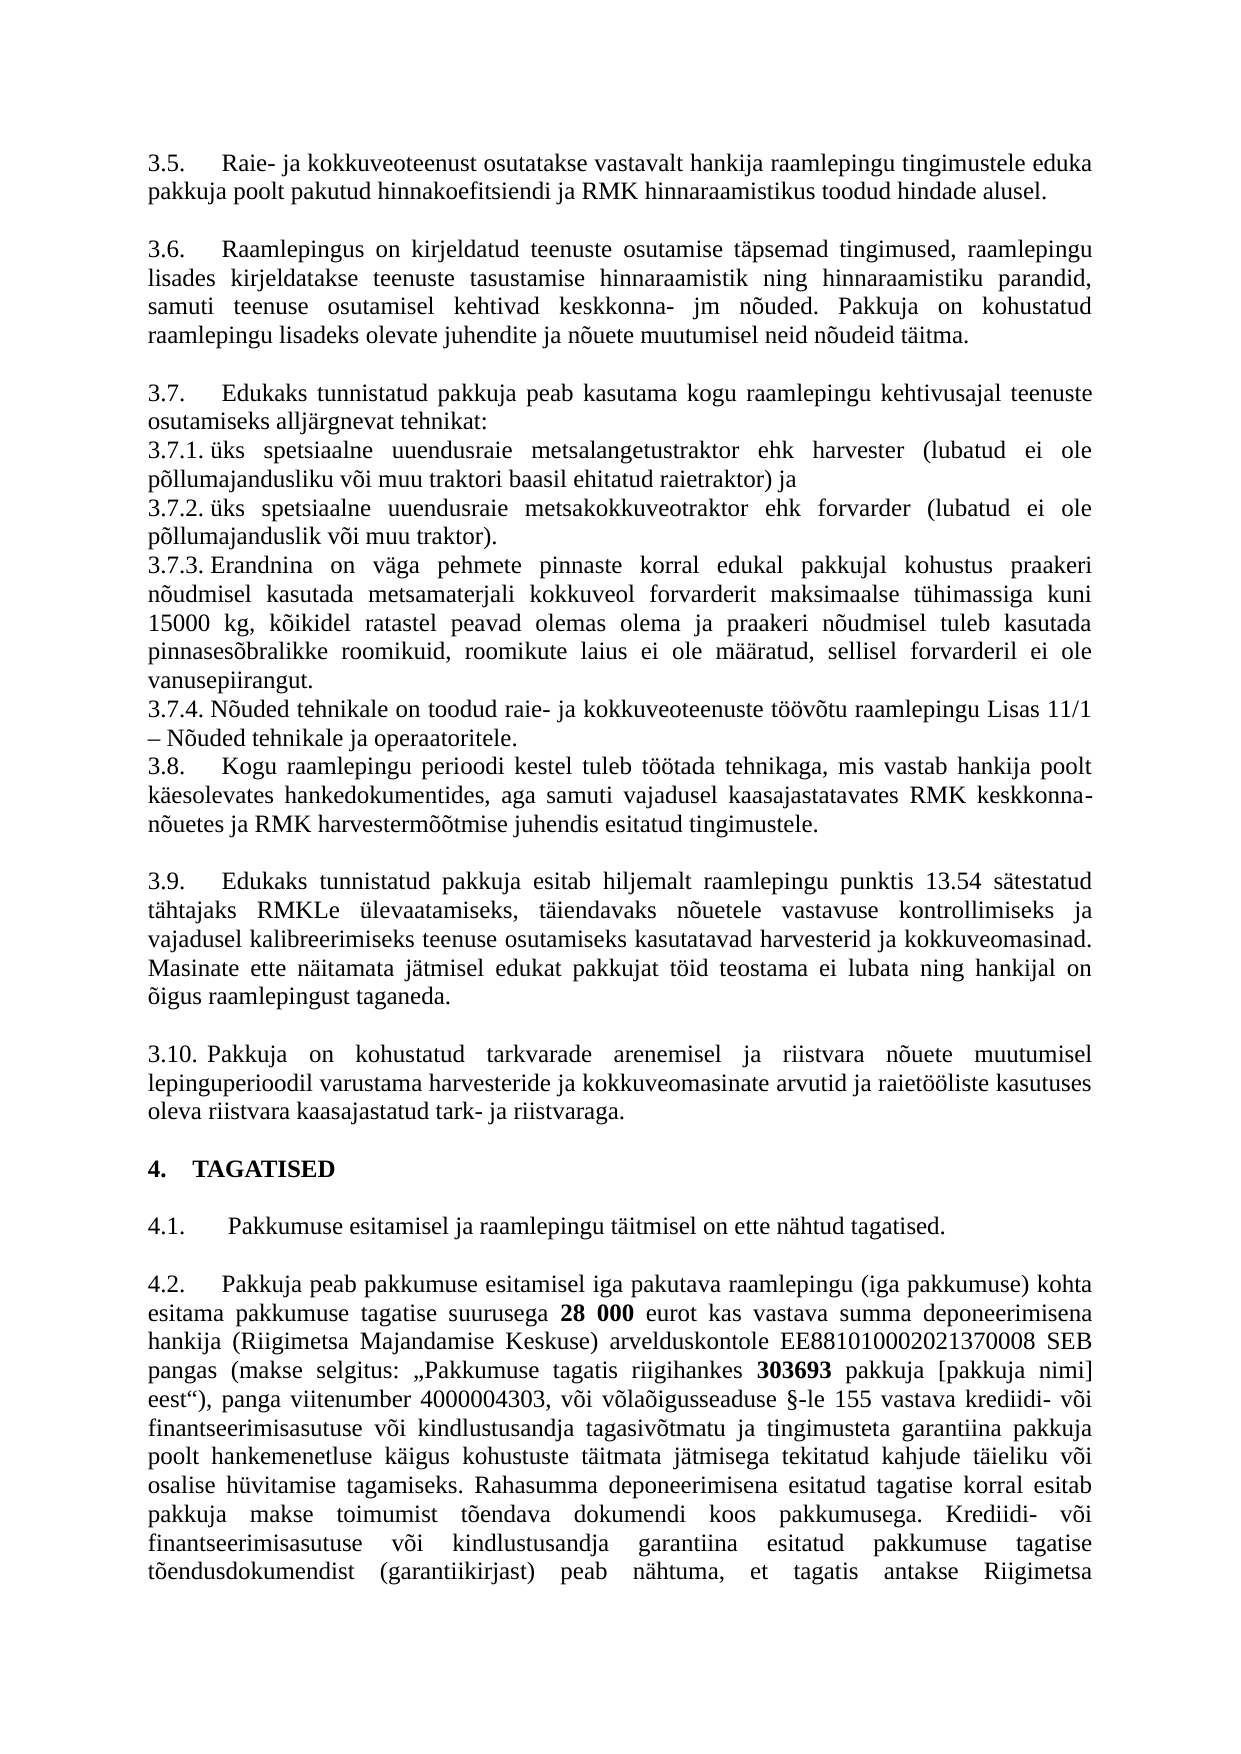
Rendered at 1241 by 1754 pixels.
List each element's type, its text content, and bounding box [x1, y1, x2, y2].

list Edukaks tunnistatud pakkuja esitab hiljemalt raamlepingu punktis 13.54 sätestatud tähtajaks RMKLe ülevaatamiseks, täiendavaks nõuetele vastavuse kontrollimiseks ja vajadusel kalibreerimiseks teenuse osutamiseks kasutatavad harvesterid ja kokkuveomasinad. Masinate ette näitamata jätmisel edukat pakkujat töid teostama ei lubata ning hankijal on õigus raamlepingust taganeda. [148, 866, 1093, 1010]
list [148, 1269, 1093, 1585]
list Kogu raamlepingu perioodi kestel tuleb töötada tehnikaga, mis vastab hankija poolt käesolevates hankedokumentides, aga samuti vajadusel kaasajastatavates RMK keskkonnanõuetes ja RMK harvestermõõtmise juhendis esitatud tingimustele. [148, 751, 1093, 838]
list üks spetsiaalne uuendusraie metsakokkuveotraktor ehk forvarder (lubatud ei ole põllumajanduslik või muu traktor). [148, 493, 1093, 550]
list Pakkuja on kohustatud tarkvarade arenemisel ja riistvara nõuete muutumisel lepinguperioodil varustama harvesteride ja kokkuveomasinate arvutid ja raietööliste kasutuses oleva riistvara kaasajastatud tark- ja riistvaraga. [148, 1039, 1093, 1125]
list Pakkumuse esitamisel ja raamlepingu täitmisel on ette nähtud tagatised. [148, 1211, 1093, 1240]
list üks spetsiaalne uuendusraie metsalangetustraktor ehk harvester (lubatud ei ole põllumajandusliku või muu traktori baasil ehitatud raietraktor) ja [148, 435, 1093, 493]
list Raamlepingus on kirjeldatud teenuste osutamise täpsemad tingimused, raamlepingu lisades kirjeldatakse teenuste tasustamise hinnaraamistik ning hinnaraamistiku parandid, samuti teenuse osutamisel kehtivad keskkonna- jm nõuded. Pakkuja on kohustatud raamlepingu lisadeks olevate juhendite ja nõuete muutumisel neid nõudeid täitma. [148, 234, 1093, 349]
list TAGATISED [148, 1154, 1093, 1183]
list Raie- ja kokkuveoteenust osutatakse vastavalt hankija raamlepingu tingimustele eduka pakkuja poolt pakutud hinnakoefitsiendi ja RMK hinnaraamistikus toodud hindade alusel. [148, 148, 1093, 205]
list Nõuded tehnikale on toodud raie- ja kokkuveoteenuste töövõtu raamlepingu Lisas 11/1 – Nõuded tehnikale ja operaatoritele. [148, 694, 1093, 751]
list Edukaks tunnistatud pakkuja peab kasutama kogu raamlepingu kehtivusajal teenuste osutamiseks alljärgnevat tehnikat: [148, 378, 1093, 435]
list Erandnina on väga pehmete pinnaste korral edukal pakkujal kohustus praakeri nõudmisel kasutada metsamaterjali kokkuveol forvarderit maksimaalse tühimassiga kuni 15000 kg, kõikidel ratastel peavad olemas olema ja praakeri nõudmisel tuleb kasutada pinnasesõbralikke roomikuid, roomikute laius ei ole määratud, sellisel forvarderil ei ole vanusepiirangut. [148, 550, 1093, 694]
